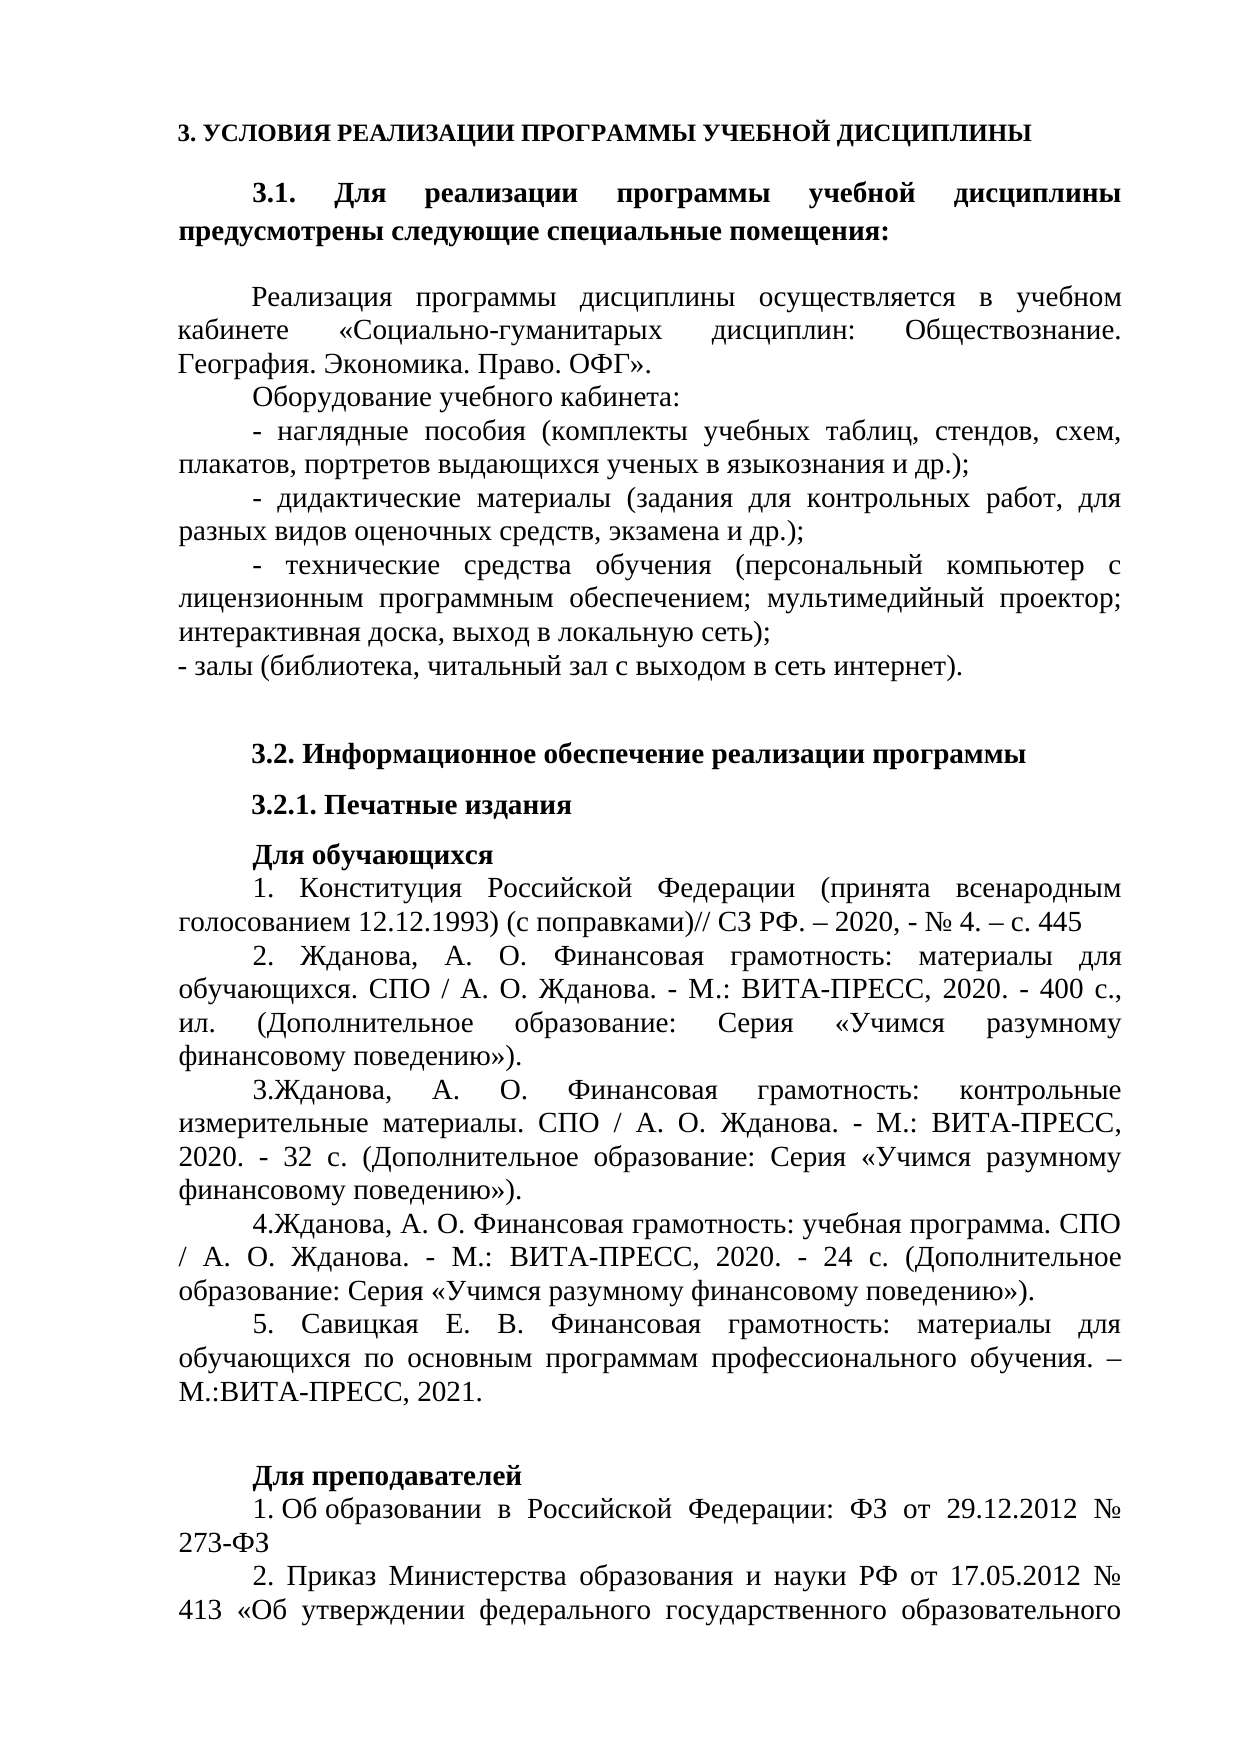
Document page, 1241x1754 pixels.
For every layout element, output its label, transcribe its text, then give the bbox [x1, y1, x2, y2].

text Для преподавателей [178, 1458, 1122, 1491]
text - дидактические материалы (задания для контрольных работ, для разных видов оценочных средств, экзамена и др.); [178, 480, 1122, 547]
text 1. Об образовании в Российской Федерации: ФЗ от 29.12.2012 № 273-ФЗ [178, 1491, 1122, 1558]
text 3.1. Для реализации программы учебной дисциплины предусмотрены следующие специальные помещения: [178, 176, 1122, 246]
text 3.2. Информационное обеспечение реализации программы [177, 736, 1152, 770]
text - технические средства обучения (персональный компьютер с лицензионным программным обеспечением; мультимедийный проектор; интерактивная доска, выход в локальную сеть); [178, 547, 1122, 648]
text 3. УСЛОВИЯ РЕАЛИЗАЦИИ ПРОГРАММЫ УЧЕБНОЙ ДИСЦИПЛИНЫ [177, 118, 1122, 147]
text Реализация программы дисциплины осуществляется в учебном кабинете «Социально-гуманитарых дисциплин: Обществознание. География. Экономика. Право. ОФГ». [177, 279, 1122, 379]
text 4.Жданова, А. О. Финансовая грамотность: учебная программа. СПО / А. О. Жданова. - М.: ВИТА-ПРЕСС, 2020. - 24 с. (Дополнительное образование: Серия «Учимся разумному финансовому поведению»). [178, 1206, 1122, 1307]
text 3.2.1. Печатные издания [177, 787, 1152, 820]
text - залы (библиотека, читальный зал с выходом в сеть интернет). [177, 648, 1122, 681]
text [178, 1558, 1122, 1625]
text Для обучающихся [178, 837, 1122, 871]
text 2. Жданова, А. О. Финансовая грамотность: материалы для обучающихся. СПО / А. О. Жданова. - М.: ВИТА-ПРЕСС, 2020. - 400 с., ил. (Дополнительное образование: Серия «Учимся разумному финансовому поведению»). [178, 938, 1122, 1072]
text 3.Жданова, А. О. Финансовая грамотность: контрольные измерительные материалы. СПО / А. О. Жданова. - М.: ВИТА-ПРЕСС, 2020. - 32 с. (Дополнительное образование: Серия «Учимся разумному финансовому поведению»). [178, 1072, 1122, 1206]
text 5. Савицкая Е. В. Финансовая грамотность: материалы для обучающихся по основным программам профессионального обучения. – М.:ВИТА-ПРЕСС, 2021. [178, 1307, 1122, 1407]
text 1. Конституция Российской Федерации (принята всенародным голосованием 12.12.1993) (с поправками)// СЗ РФ. – 2020, - № 4. – с. 445 [178, 871, 1122, 938]
text - наглядные пособия (комплекты учебных таблиц, стендов, схем, плакатов, портретов выдающихся ученых в языкознания и др.); [178, 413, 1122, 480]
text Оборудование учебного кабинета: [178, 379, 1122, 413]
